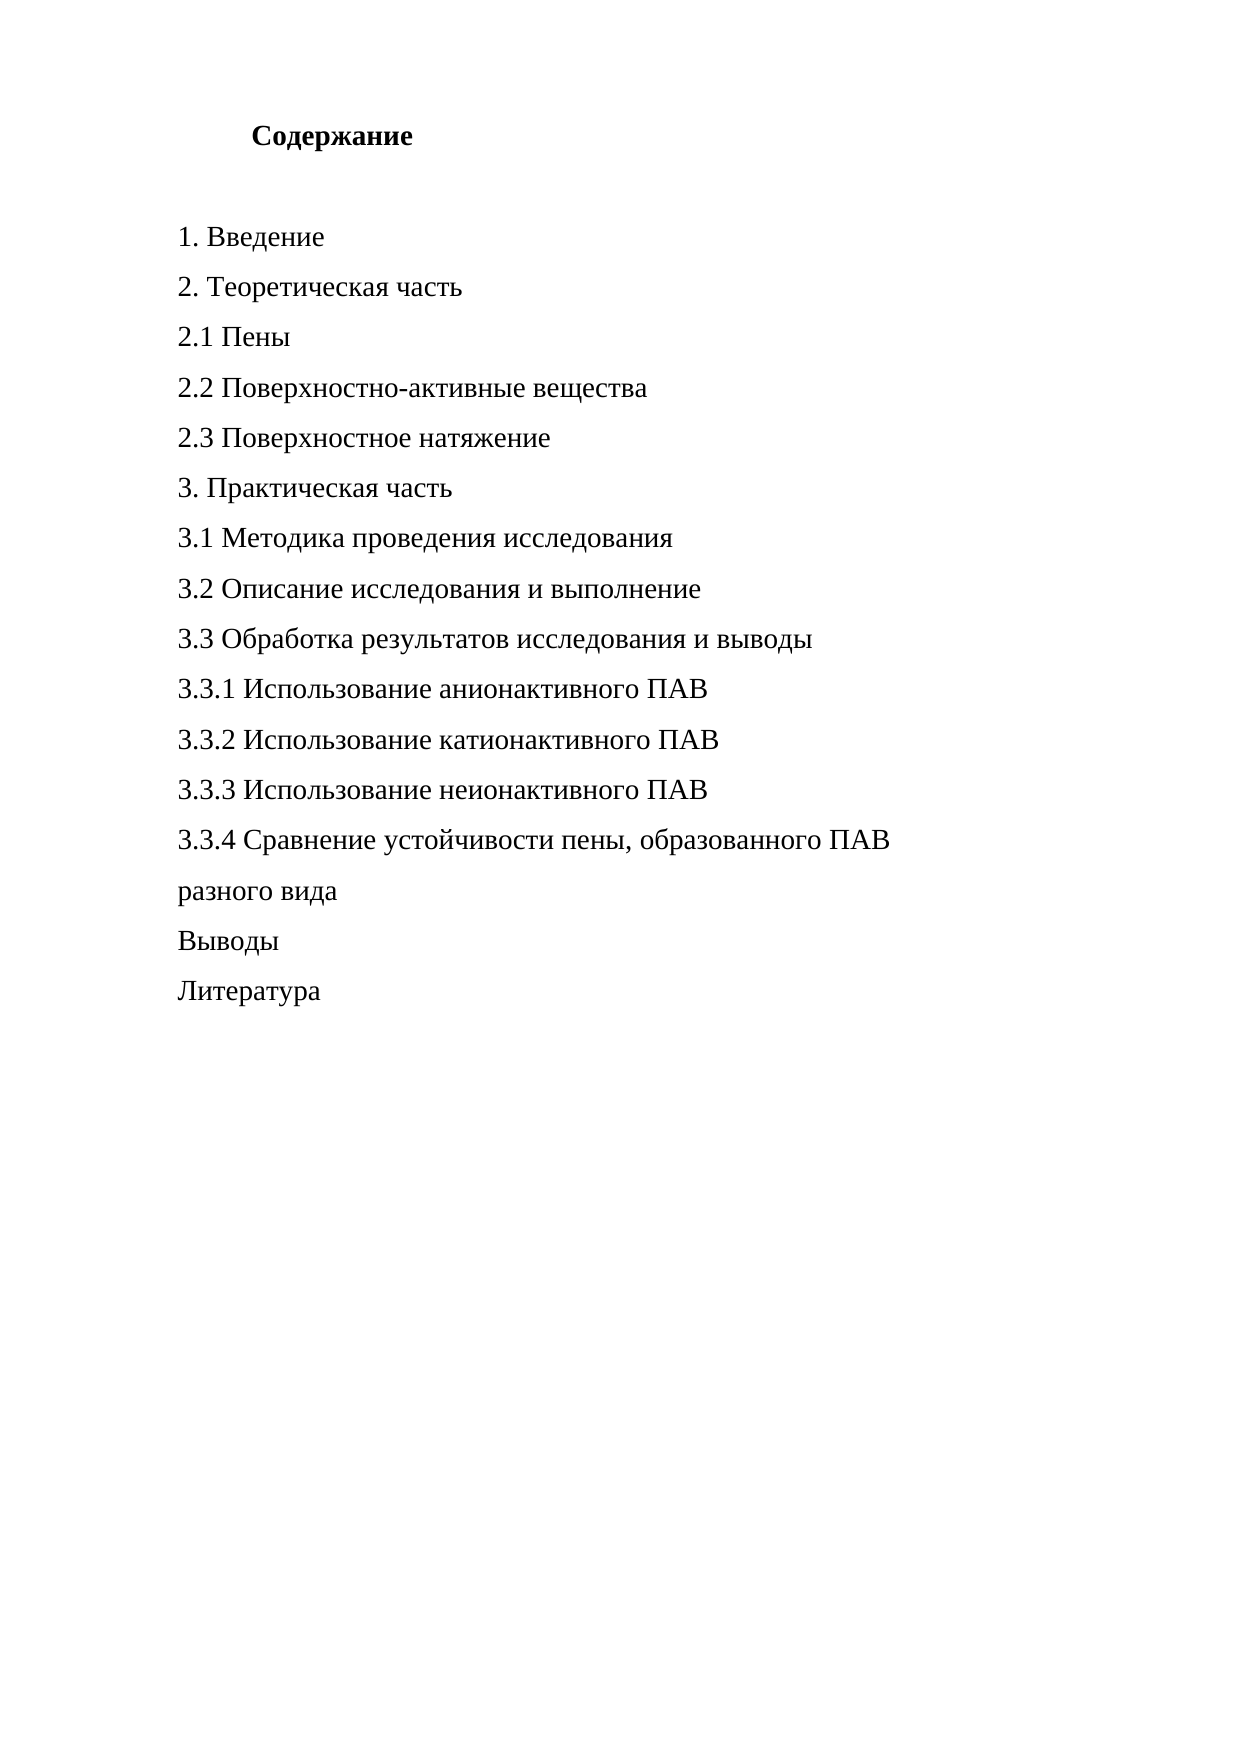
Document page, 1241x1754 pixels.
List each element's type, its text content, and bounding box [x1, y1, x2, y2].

text 3.3 Обработка результатов исследования и выводы [177, 621, 1152, 655]
text Литература [177, 973, 1152, 1007]
text 2.2 Поверхностно-активные вещества [177, 370, 1152, 403]
text 2.1 Пены [177, 319, 1152, 353]
text 3.3.3 Использование неионактивного ПАВ [177, 772, 1152, 806]
text Содержание [177, 118, 1152, 152]
text 3. Практическая часть [177, 470, 1152, 504]
text 3.3.1 Использование анионактивного ПАВ [177, 672, 1152, 705]
text 2. Теоретическая часть [177, 269, 1152, 303]
text 3.1 Методика проведения исследования [177, 521, 1152, 554]
text 3.2 Описание исследования и выполнение [177, 571, 1152, 604]
text 3.3.2 Использование катионактивного ПАВ [177, 722, 1152, 755]
text 2.3 Поверхностное натяжение [177, 420, 1152, 453]
text 1. Введение [177, 219, 1152, 252]
text 3.3.4 Сравнение устойчивости пены, образованного ПАВ [177, 822, 1152, 856]
text Выводы [177, 923, 1152, 957]
text разного вида [177, 873, 1152, 906]
